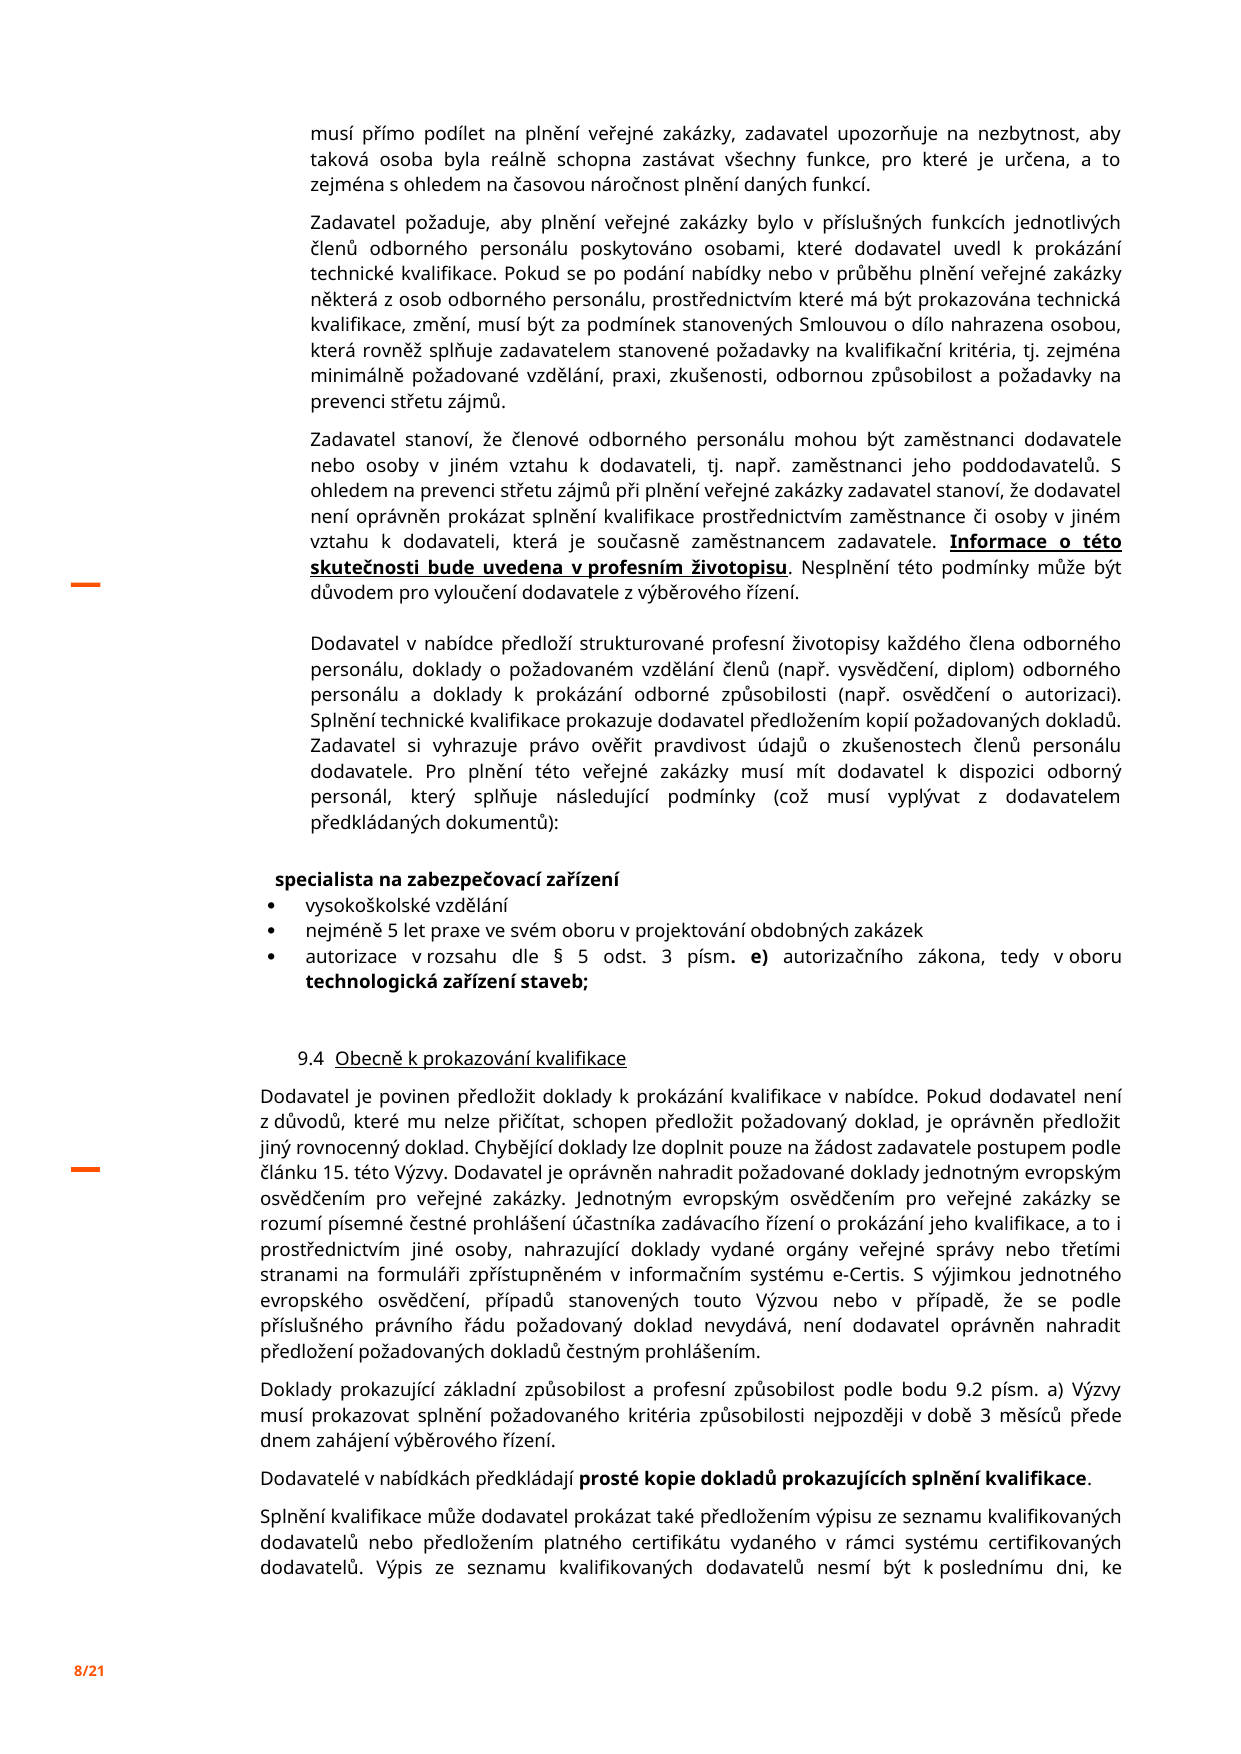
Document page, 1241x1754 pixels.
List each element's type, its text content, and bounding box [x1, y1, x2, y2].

text Dodavatelé v nabídkách předkládají prosté kopie dokladů prokazujících splnění kvalifikace. [260, 1465, 1122, 1491]
text Doklady prokazující základní způsobilost a profesní způsobilost podle bodu 9.2 písm. a) Výzvy musí prokazovat splnění požadovaného kritéria způsobilosti nejpozději v době 3 měsíců přede dnem zahájení výběrového řízení. [260, 1376, 1122, 1453]
text Zadavatel požaduje, aby plnění veřejné zakázky bylo v příslušných funkcích jednotlivých členů odborného personálu poskytováno osobami, které dodavatel uvedl k prokázání technické kvalifikace. Pokud se po podání nabídky nebo v průběhu plnění veřejné zakázky některá z osob odborného personálu, prostřednictvím které má být prokazována technická kvalifikace, změní, musí být za podmínek stanovených Smlouvou o dílo nahrazena osobou, která rovněž splňuje zadavatelem stanovené požadavky na kvalifikační kritéria, tj. zejména minimálně požadované vzdělání, praxi, zkušenosti, odbornou způsobilost a požadavky na prevenci střetu zájmů. [310, 210, 1122, 414]
text Dodavatel v nabídce předloží strukturované profesní životopisy každého člena odborného personálu, doklady o požadovaném vzdělání členů (např. vysvědčení, diplom) odborného personálu a doklady k prokázání odborné způsobilosti (např. osvědčení o autorizaci). Splnění technické kvalifikace prokazuje dodavatel předložením kopií požadovaných dokladů. Zadavatel si vyhrazuje právo ověřit pravdivost údajů o zkušenostech členů personálu dodavatele. Pro plnění této veřejné zakázky musí mít dodavatel k dispozici odborný personál, který splňuje následující podmínky (což musí vyplývat z dodavatelem předkládaných dokumentů): [310, 631, 1122, 835]
list Obecně k prokazování kvalifikace [297, 1045, 1122, 1071]
text specialista na zabezpečovací zařízení [275, 866, 1122, 892]
list nejméně 5 let praxe ve svém oboru v projektování obdobných zakázek [268, 917, 1122, 943]
text Zadavatel stanoví, že členové odborného personálu mohou být zaměstnanci dodavatele nebo osoby v jiném vztahu k dodavateli, tj. např. zaměstnanci jeho poddodavatelů. S ohledem na prevenci střetu zájmů při plnění veřejné zakázky zadavatel stanoví, že dodavatel není oprávněn prokázat splnění kvalifikace prostřednictvím zaměstnance či osoby v jiném vztahu k dodavateli, která je současně zaměstnancem zadavatele. Informace o této skutečnosti bude uvedena v profesním životopisu. Nesplnění této podmínky může být důvodem pro vyloučení dodavatele z výběrového řízení. [310, 426, 1122, 605]
text Dodavatel je povinen předložit doklady k prokázání kvalifikace v nabídce. Pokud dodavatel není z důvodů, které mu nelze přičítat, schopen předložit požadovaný doklad, je oprávněn předložit jiný rovnocenný doklad. Chybějící doklady lze doplnit pouze na žádost zadavatele postupem podle článku 15. této Výzvy. Dodavatel je oprávněn nahradit požadované doklady jednotným evropským osvědčením pro veřejné zakázky. Jednotným evropským osvědčením pro veřejné zakázky se rozumí písemné čestné prohlášení účastníka zadávacího řízení o prokázání jeho kvalifikace, a to i prostřednictvím jiné osoby, nahrazující doklady vydané orgány veřejné správy nebo třetími stranami na formuláři zpřístupněném v informačním systému e-Certis. S výjimkou jednotného evropského osvědčení, případů stanovených touto Výzvou nebo v případě, že se podle příslušného právního řádu požadovaný doklad nevydává, není dodavatel oprávněn nahradit předložení požadovaných dokladů čestným prohlášením. [260, 1083, 1122, 1364]
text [260, 1503, 1122, 1580]
list vysokoškolské vzdělání [268, 892, 1122, 917]
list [275, 121, 1122, 197]
list autorizace v rozsahu dle § 5 odst. 3 písm. e) autorizačního zákona, tedy v oboru technologická zařízení staveb; [268, 943, 1122, 994]
